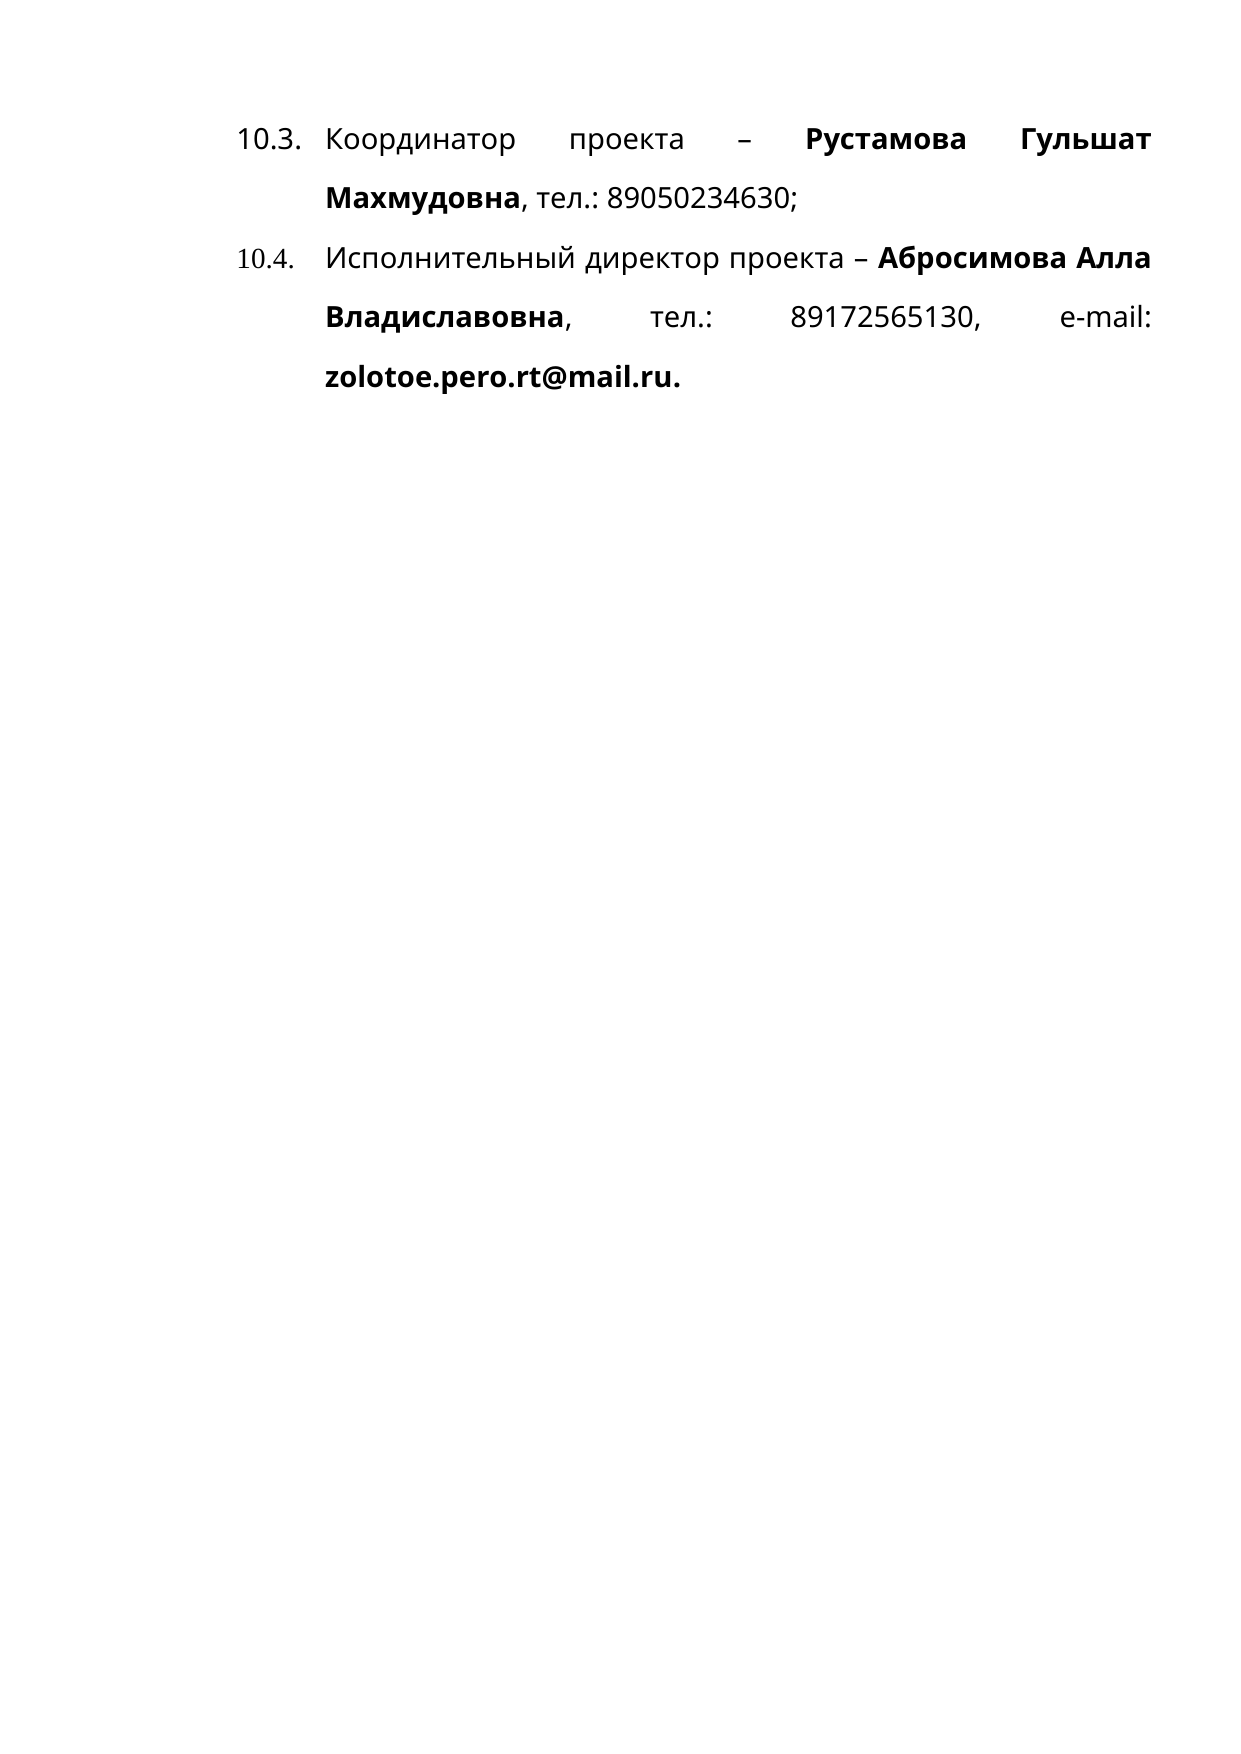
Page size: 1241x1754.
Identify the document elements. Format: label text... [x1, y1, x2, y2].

list Координатор проекта – Рустамова Гульшат Махмудовна, тел.: 89050234630; [236, 118, 1152, 217]
list Исполнительный директор проекта – Абросимова Алла Владиславовна, тел.: 89172565130, e-mail: zolotoe.pero.rt@mail.ru. [236, 237, 1152, 396]
